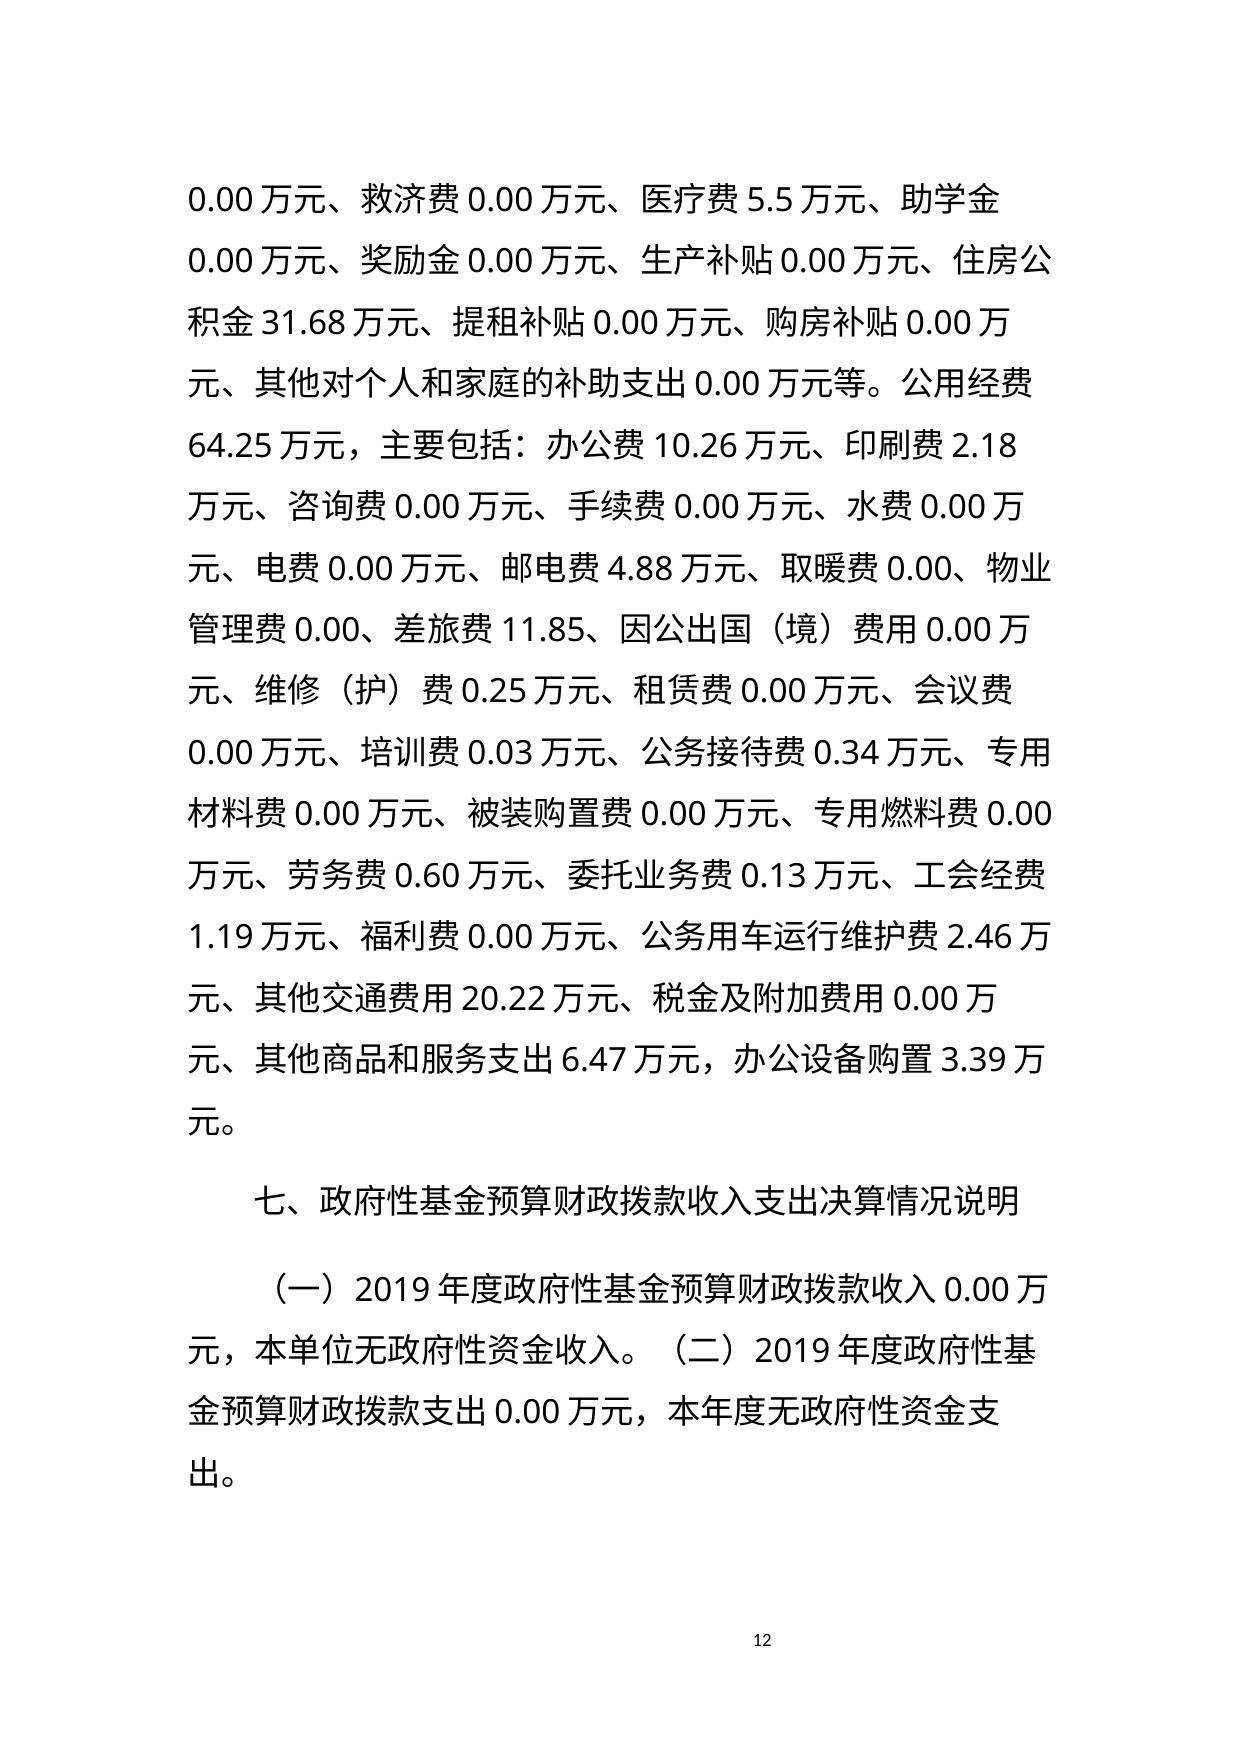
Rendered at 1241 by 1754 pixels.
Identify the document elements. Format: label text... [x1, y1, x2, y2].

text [187, 162, 1053, 1145]
text （一）2019年度政府性基金预算财政拨款收入0.00万元，本单位无政府性资金收入。（二）2019年度政府性基金预算财政拨款支出0.00万元，本年度无政府性资金支出。 [187, 1252, 1053, 1498]
text 七、政府性基金预算财政拨款收入支出决算情况说明 [187, 1174, 1053, 1223]
